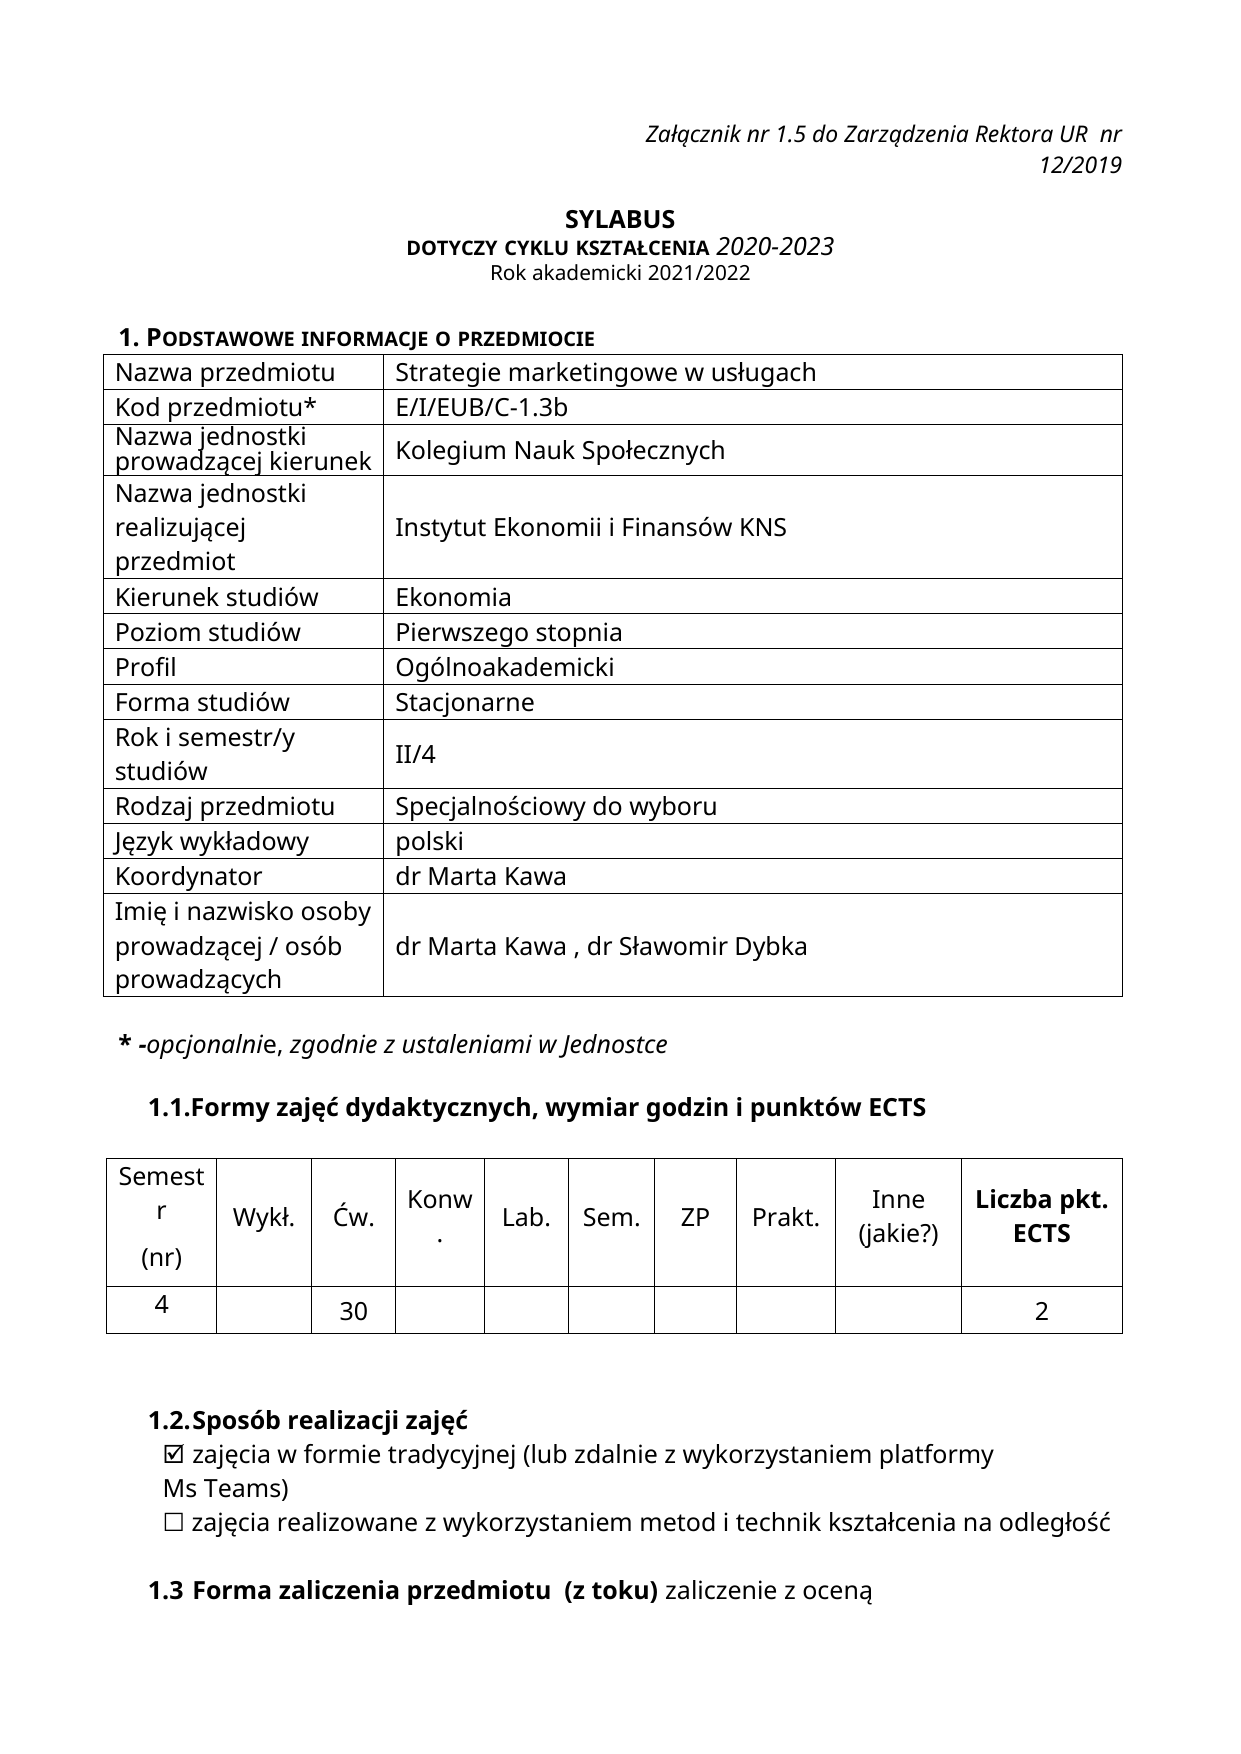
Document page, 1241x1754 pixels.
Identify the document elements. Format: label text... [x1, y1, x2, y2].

table_cell dr Marta Kawa [384, 859, 1122, 893]
text 1.1.Formy zajęć dydaktycznych, wymiar godzin i punktów ECTS [148, 1090, 1122, 1124]
text 1.2. Sposób realizacji zajęć [148, 1402, 1122, 1436]
table_cell Ekonomia [384, 579, 1122, 613]
table_cell Stacjonarne [384, 685, 1122, 718]
table_cell E/I/EUB/C-1.3b [384, 390, 1122, 424]
table_header Sem. [569, 1159, 654, 1286]
table_cell Kod przedmiotu* [104, 390, 383, 424]
table_header Konw. [396, 1159, 484, 1286]
table_cell [569, 1287, 654, 1333]
text dotyczy cyklu kształcenia 2020-2023 [118, 236, 1122, 261]
text zajęcia w formie tradycyjnej (lub zdalnie z wykorzystaniem platformy Ms Teams) [162, 1436, 1122, 1504]
table_header Strategie marketingowe w usługach [384, 355, 1122, 389]
table_cell Rodzaj przedmiotu [104, 789, 383, 823]
table_header ZP [655, 1159, 736, 1286]
table_header Inne (jakie?) [836, 1159, 961, 1286]
table_cell Profil [104, 649, 383, 683]
table_header Wykł. [217, 1159, 311, 1286]
text ☐ zajęcia realizowane z wykorzystaniem metod i technik kształcenia na odległość [162, 1504, 1122, 1539]
table_cell dr Marta Kawa , dr Sławomir Dybka [384, 894, 1122, 996]
table_header Ćw. [312, 1159, 395, 1286]
table_cell Nazwa jednostki prowadzącej kierunek [104, 425, 383, 475]
table_cell [737, 1287, 835, 1333]
table_header Lab. [485, 1159, 568, 1286]
table_cell Język wykładowy [104, 824, 383, 858]
table_cell Ogólnoakademicki [384, 649, 1122, 683]
table_cell [485, 1287, 568, 1333]
table_cell Pierwszego stopnia [384, 614, 1122, 648]
table_cell Kierunek studiów [104, 579, 383, 613]
table_cell Poziom studiów [104, 614, 383, 648]
table_cell Koordynator [104, 859, 383, 893]
table_cell 2 [962, 1287, 1122, 1333]
table_cell [396, 1287, 484, 1333]
table_cell Forma studiów [104, 685, 383, 718]
table_cell II/4 [384, 720, 1122, 788]
table_cell Specjalnościowy do wyboru [384, 789, 1122, 823]
text Załącznik nr 1.5 do Zarządzenia Rektora UR nr 12/2019 [118, 118, 1122, 181]
table_cell Rok i semestr/y studiów [104, 720, 383, 788]
table_cell 30 [312, 1287, 395, 1333]
text 1. Podstawowe informacje o przedmiocie [118, 319, 1122, 354]
table_header Liczba pkt. ECTS [962, 1159, 1122, 1286]
table_cell [217, 1287, 311, 1333]
table_cell Imię i nazwisko osoby prowadzącej / osób prowadzących [104, 894, 383, 996]
table_cell polski [384, 824, 1122, 858]
table_header Prakt. [737, 1159, 835, 1286]
table_cell Kolegium Nauk Społecznych [384, 425, 1122, 475]
table_cell [655, 1287, 736, 1333]
table_cell Instytut Ekonomii i Finansów KNS [384, 476, 1122, 578]
table_header Semestr (nr) [107, 1159, 216, 1286]
table_header Nazwa przedmiotu [104, 355, 383, 389]
text SYLABUS [118, 201, 1122, 236]
table_cell 4 [107, 1287, 216, 1333]
text 1.3 Forma zaliczenia przedmiotu (z toku) zaliczenie z oceną [148, 1573, 1122, 1607]
text * -opcjonalnie, zgodnie z ustaleniami w Jednostce [118, 1026, 1122, 1061]
text Rok akademicki 2021/2022 [118, 261, 1122, 286]
table_cell [836, 1287, 961, 1333]
table_cell Nazwa jednostki realizującej przedmiot [104, 476, 383, 578]
